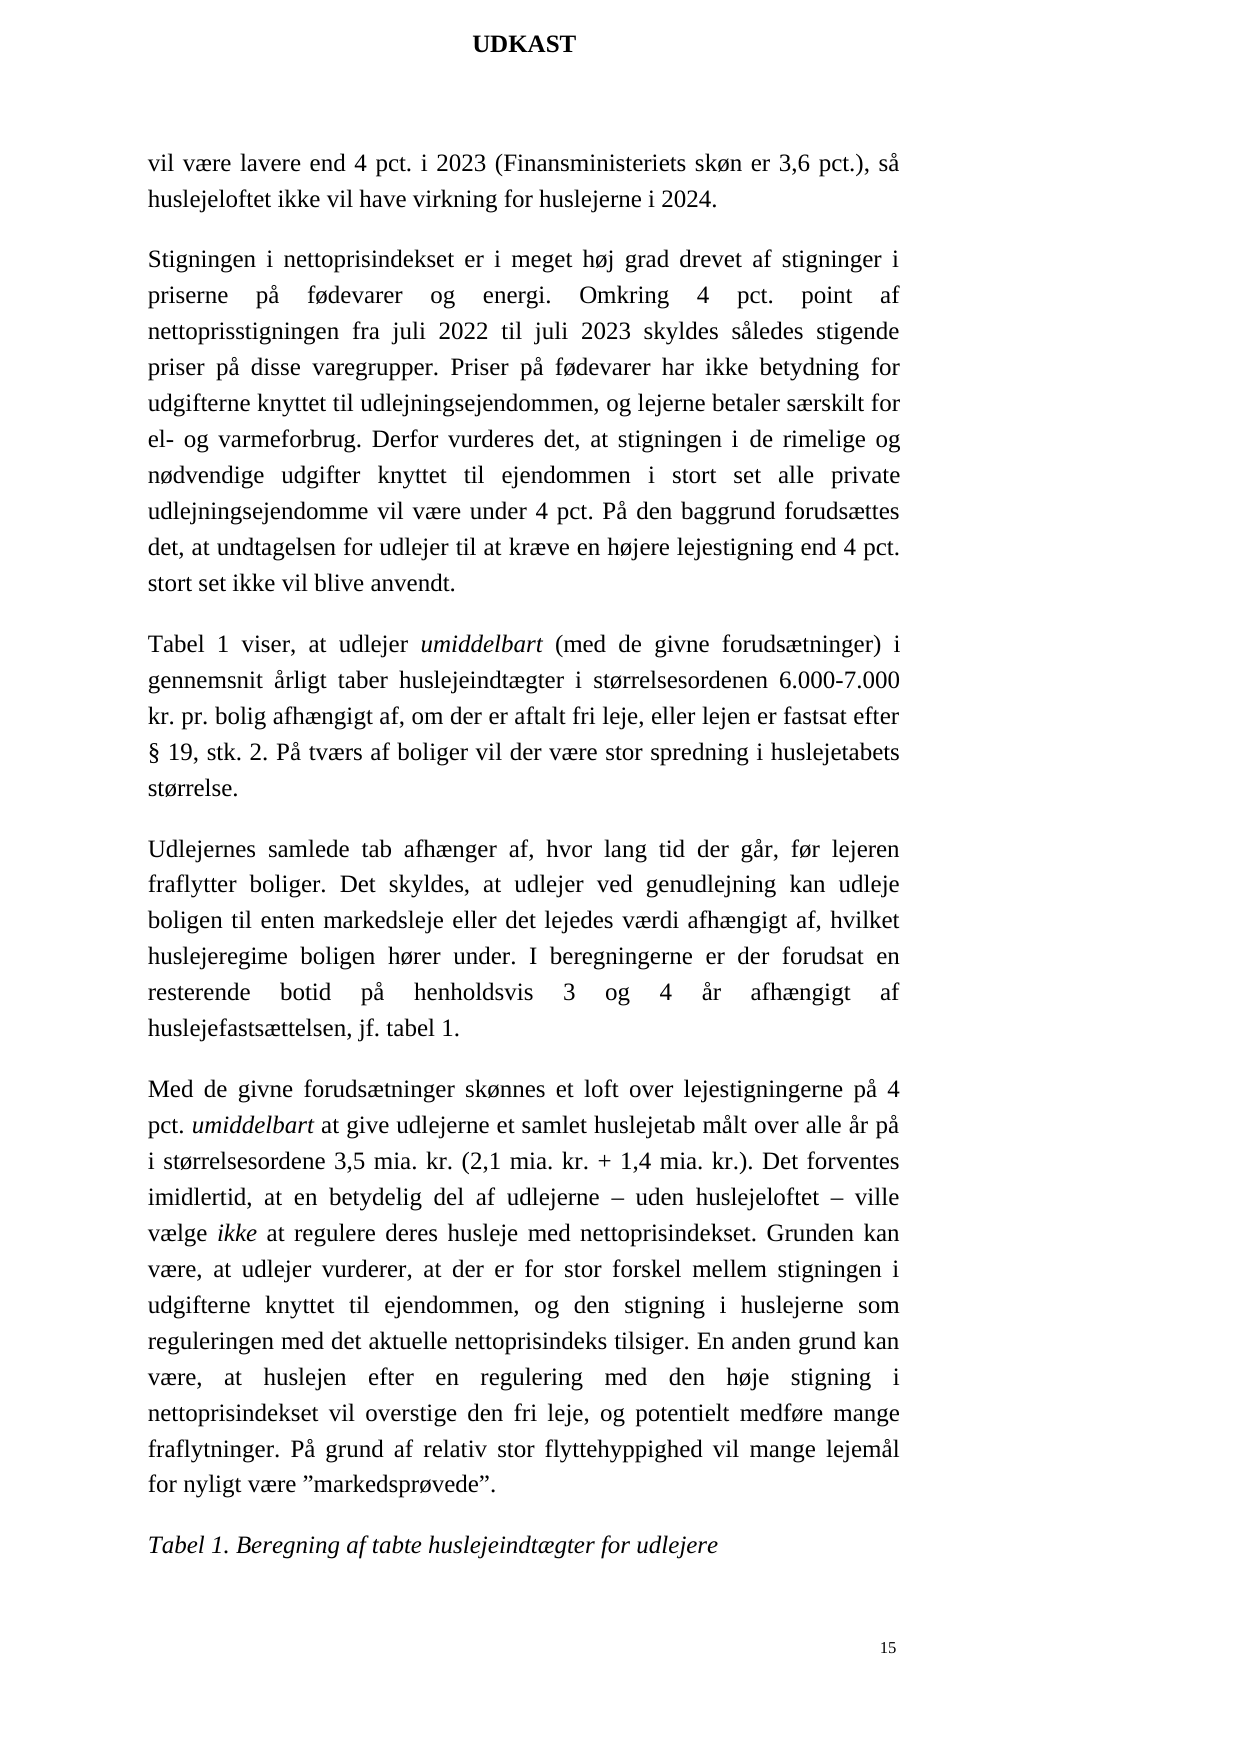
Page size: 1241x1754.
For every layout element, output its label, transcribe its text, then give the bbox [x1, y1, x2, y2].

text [148, 148, 901, 212]
text Stigningen i nettoprisindekset er i meget høj grad drevet af stigninger i priserne på fødevarer og energi. Omkring 4 pct. point af nettoprisstigningen fra juli 2022 til juli 2023 skyldes således stigende priser på disse varegrupper. Priser på fødevarer har ikke betydning for udgifterne knyttet til udlejningsejendommen, og lejerne betaler særskilt for el- og varmeforbrug. Derfor vurderes det, at stigningen i de rimelige og nødvendige udgifter knyttet til ejendommen i stort set alle private udlejningsejendomme vil være under 4 pct. På den baggrund forudsættes det, at undtagelsen for udlejer til at kræve en højere lejestigning end 4 pct. stort set ikke vil blive anvendt. [148, 244, 901, 597]
text Tabel 1. Beregning af tabte huslejeindtægter for udlejere [148, 1531, 901, 1559]
text Udlejernes samlede tab afhænger af, hvor lang tid der går, før lejeren fraflytter boliger. Det skyldes, at udlejer ved genudlejning kan udleje boligen til enten markedsleje eller det lejedes værdi afhængigt af, hvilket huslejeregime boligen hører under. I beregningerne er der forudsat en resterende botid på henholdsvis 3 og 4 år afhængigt af huslejefastsættelsen, jf. tabel 1. [148, 834, 901, 1042]
text Med de givne forudsætninger skønnes et loft over lejestigningerne på 4 pct. umiddelbart at give udlejerne et samlet huslejetab målt over alle år på i størrelsesordene 3,5 mia. kr. (2,1 mia. kr. + 1,4 mia. kr.). Det forventes imidlertid, at en betydelig del af udlejerne – uden huslejeloftet – ville vælge ikke at regulere deres husleje med nettoprisindekset. Grunden kan være, at udlejer vurderer, at der er for stor forskel mellem stigningen i udgifterne knyttet til ejendommen, og den stigning i huslejerne som reguleringen med det aktuelle nettoprisindeks tilsiger. En anden grund kan være, at huslejen efter en regulering med den høje stigning i nettoprisindekset vil overstige den fri leje, og potentielt medføre mange fraflytninger. På grund af relativ stor flyttehyppighed vil mange lejemål for nyligt være ”markedsprøvede”. [148, 1074, 901, 1498]
text Tabel 1 viser, at udlejer umiddelbart (med de givne forudsætninger) i gennemsnit årligt taber huslejeindtægter i størrelsesordenen 6.000-7.000 kr. pr. bolig afhængigt af, om der er aftalt fri leje, eller lejen er fastsat efter § 19, stk. 2. På tværs af boliger vil der være stor spredning i huslejetabets størrelse. [148, 629, 901, 801]
